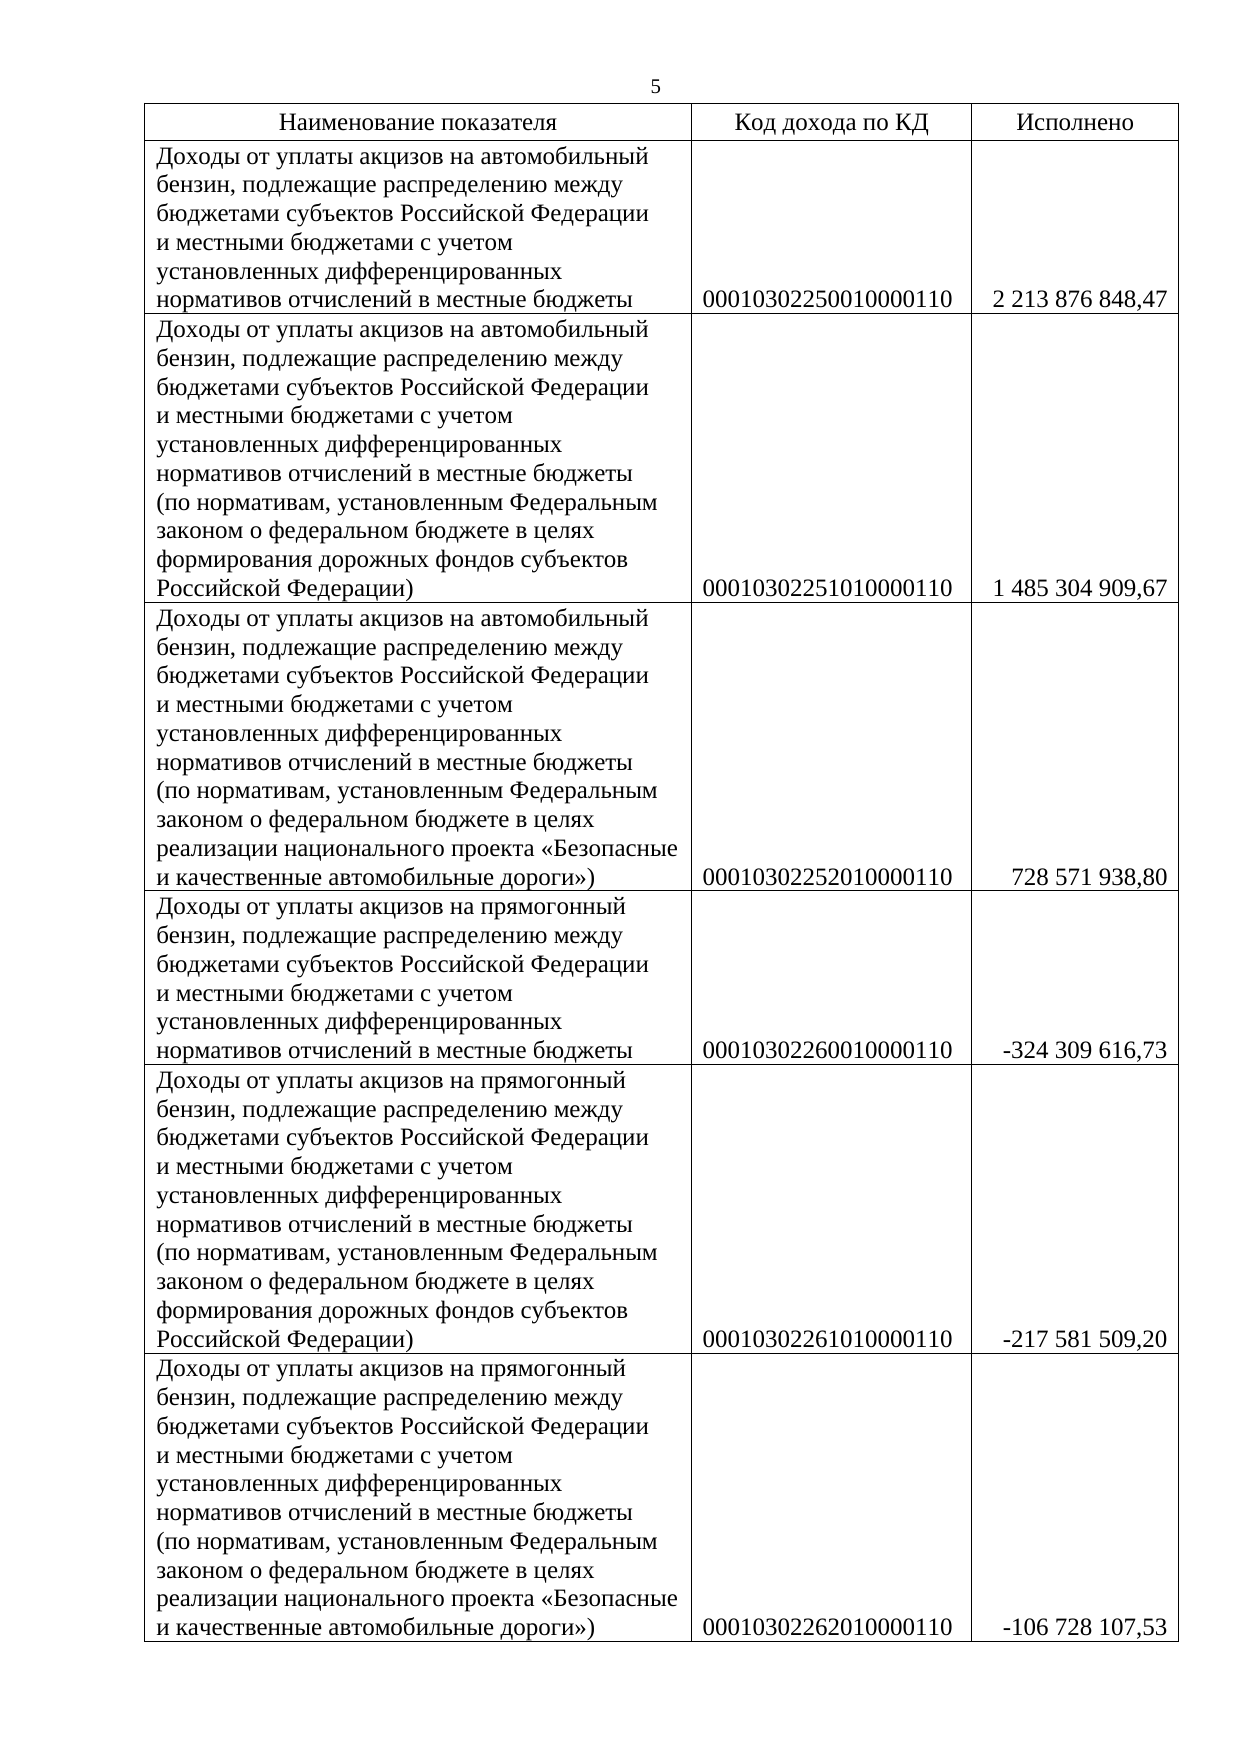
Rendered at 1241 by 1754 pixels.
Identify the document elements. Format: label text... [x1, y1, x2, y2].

table_cell Доходы от уплаты акцизов на прямогонный бензин, подлежащие распределению между бюджетами субъектов Российской Федерации и местными бюджетами с учетом установленных дифференцированных нормативов отчислений в местные бюджеты [145, 891, 691, 1064]
table_cell Доходы от уплаты акцизов на прямогонный бензин, подлежащие распределению между бюджетами субъектов Российской Федерации и местными бюджетами с учетом установленных дифференцированных нормативов отчислений в местные бюджеты (по нормативам, установленным Федеральным законом о федеральном бюджете в целях формирования дорожных фондов субъектов Российской Федерации) [145, 1065, 691, 1352]
table_cell Доходы от уплаты акцизов на прямогонный бензин, подлежащие распределению между бюджетами субъектов Российской Федерации и местными бюджетами с учетом установленных дифференцированных нормативов отчислений в местные бюджеты (по нормативам, установленным Федеральным законом о федеральном бюджете в целях реализации национального проекта «Безопасные и качественные автомобильные дороги») [145, 1354, 691, 1641]
table_cell 2 213 876 848,47 [972, 141, 1178, 313]
table_cell Доходы от уплаты акцизов на автомобильный бензин, подлежащие распределению между бюджетами субъектов Российской Федерации и местными бюджетами с учетом установленных дифференцированных нормативов отчислений в местные бюджеты [145, 141, 691, 313]
table_cell Доходы от уплаты акцизов на автомобильный бензин, подлежащие распределению между бюджетами субъектов Российской Федерации и местными бюджетами с учетом установленных дифференцированных нормативов отчислений в местные бюджеты (по нормативам, установленным Федеральным законом о федеральном бюджете в целях реализации национального проекта «Безопасные и качественные автомобильные дороги») [145, 603, 691, 890]
table_cell Доходы от уплаты акцизов на автомобильный бензин, подлежащие распределению между бюджетами субъектов Российской Федерации и местными бюджетами с учетом установленных дифференцированных нормативов отчислений в местные бюджеты (по нормативам, установленным Федеральным законом о федеральном бюджете в целях формирования дорожных фондов субъектов Российской Федерации) [145, 314, 691, 602]
table_cell 00010302252010000110 [692, 603, 971, 890]
table_header Код дохода по КД [692, 104, 971, 140]
table_header Наименование показателя [145, 104, 691, 140]
table_cell 728 571 938,80 [972, 603, 1178, 890]
table_cell 00010302251010000110 [692, 314, 971, 602]
table_header Исполнено [972, 104, 1178, 140]
table_cell 00010302260010000110 [692, 891, 971, 1064]
table_cell -324 309 616,73 [972, 891, 1178, 1064]
table_cell 00010302261010000110 [692, 1065, 971, 1352]
table_cell -217 581 509,20 [972, 1065, 1178, 1352]
table_cell 00010302250010000110 [692, 141, 971, 313]
table_cell 1 485 304 909,67 [972, 314, 1178, 602]
table_cell 00010302262010000110 [692, 1354, 971, 1641]
table_cell -106 728 107,53 [972, 1354, 1178, 1641]
